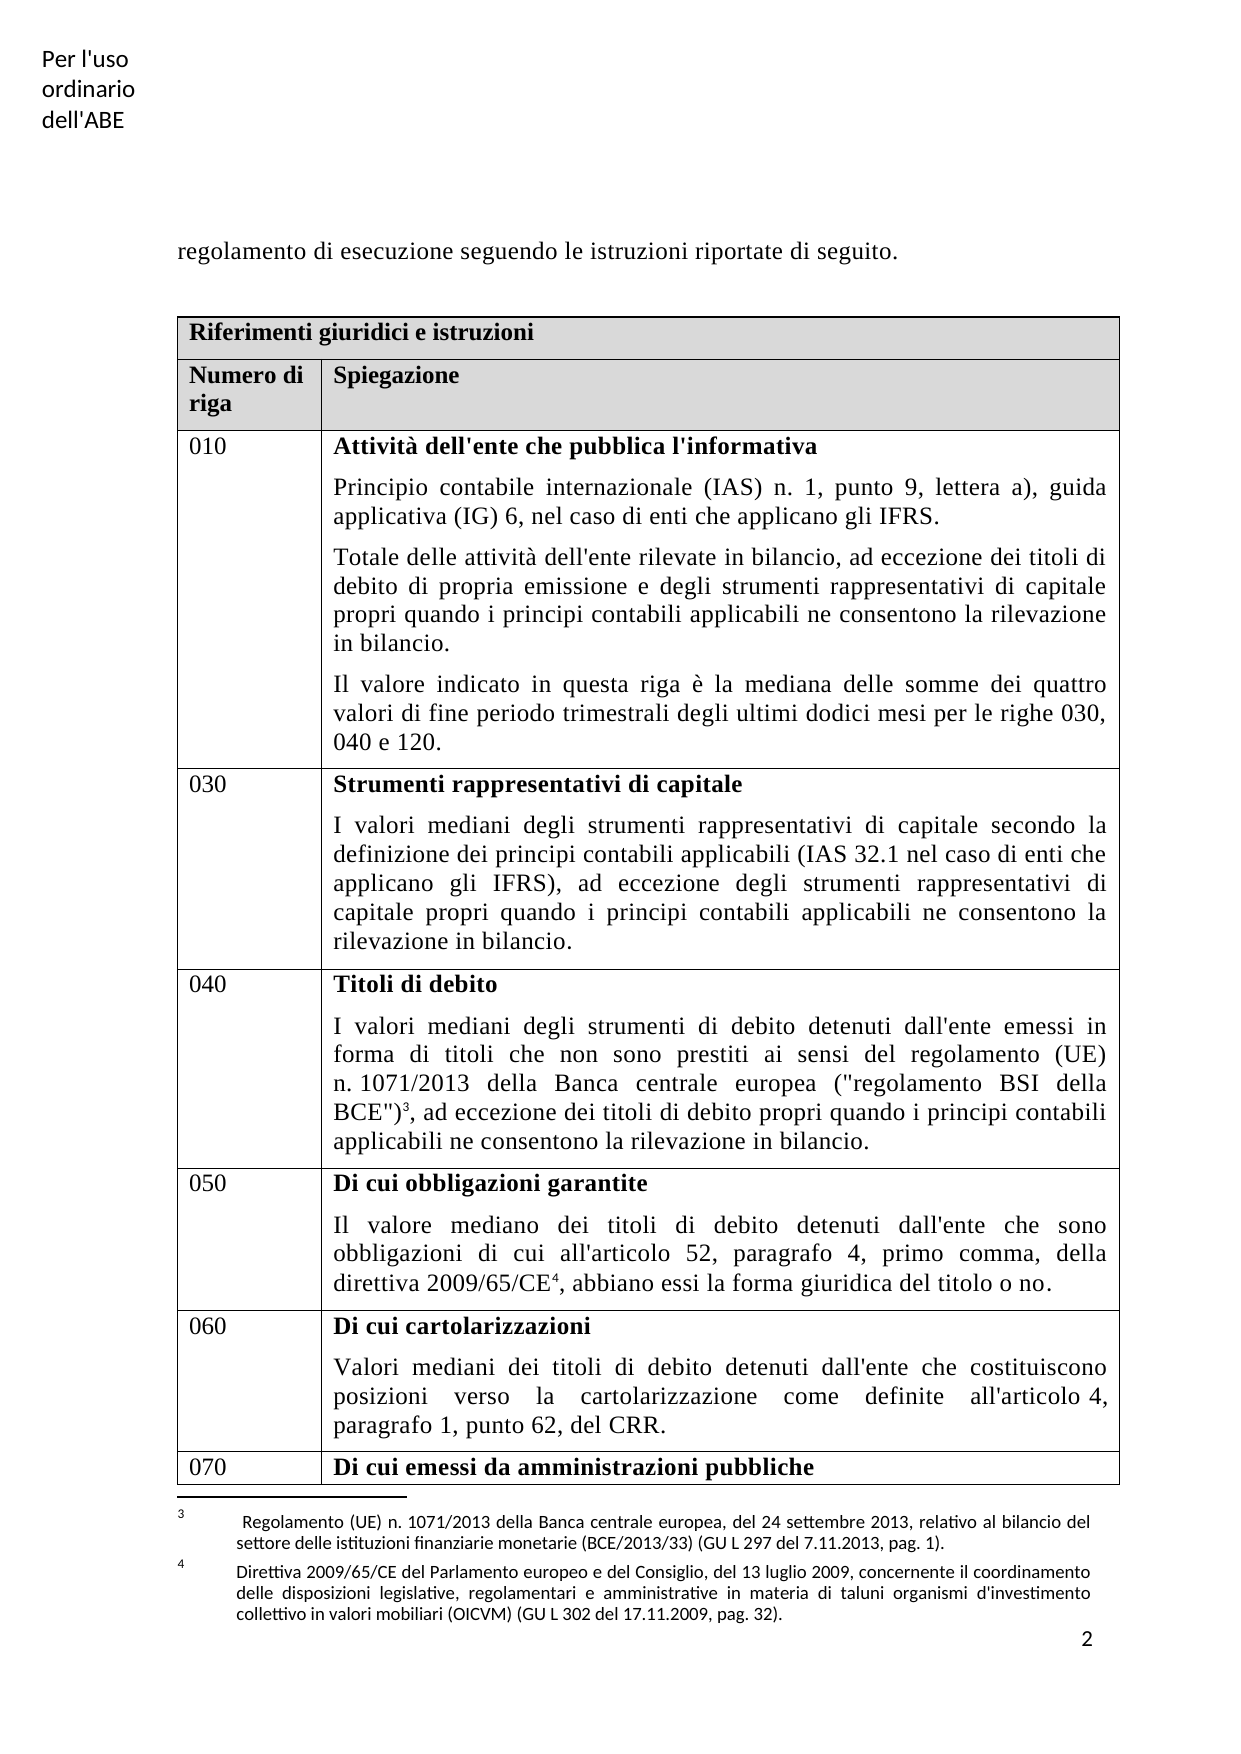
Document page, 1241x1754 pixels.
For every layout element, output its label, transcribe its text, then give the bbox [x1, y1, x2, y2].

table_cell 010 [178, 431, 321, 768]
table_cell Di cui cartolarizzazioni Valori mediani dei titoli di debito detenuti dall'ente che costituiscono posizioni verso la cartolarizzazione come definite all'articolo 4, paragrafo 1, punto 62, del CRR. [322, 1311, 1119, 1451]
table_cell Attività dell'ente che pubblica l'informativa Principio contabile internazionale (IAS) n. 1, punto 9, lettera a), guida applicativa (IG) 6, nel caso di enti che applicano gli IFRS. Totale delle attività dell'ente rilevate in bilancio, ad eccezione dei titoli di debito di propria emissione e degli strumenti rappresentativi di capitale propri quando i principi contabili applicabili ne consentono la rilevazione in bilancio. Il valore indicato in questa riga è la mediana delle somme dei quattro valori di fine periodo trimestrali degli ultimi dodici mesi per le righe 030, 040 e 120. [322, 431, 1119, 768]
table_cell 070 [178, 1452, 321, 1484]
table_cell Strumenti rappresentativi di capitale I valori mediani degli strumenti rappresentativi di capitale secondo la definizione dei principi contabili applicabili (IAS 32.1 nel caso di enti che applicano gli IFRS), ad eccezione degli strumenti rappresentativi di capitale propri quando i principi contabili applicabili ne consentono la rilevazione in bilancio. [322, 769, 1119, 968]
table_cell 050 [178, 1169, 321, 1310]
table_cell Titoli di debito I valori mediani degli strumenti di debito detenuti dall'ente emessi in forma di titoli che non sono prestiti ai sensi del regolamento (UE) n. 1071/2013 della Banca centrale europea ("regolamento BSI della BCE"), ad eccezione dei titoli di debito propri quando i principi contabili applicabili ne consentono la rilevazione in bilancio. [322, 970, 1119, 1167]
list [177, 236, 1090, 265]
table_cell 040 [178, 970, 321, 1167]
table_cell 030 [178, 769, 321, 968]
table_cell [322, 1452, 1119, 1484]
table_cell 060 [178, 1311, 321, 1451]
table_cell Spiegazione [322, 360, 1119, 430]
table_cell Numero di riga [178, 360, 321, 430]
table_header Riferimenti giuridici e istruzioni [178, 318, 1119, 359]
table_cell Di cui obbligazioni garantite Il valore mediano dei titoli di debito detenuti dall'ente che sono obbligazioni di cui all'articolo 52, paragrafo 4, primo comma, della direttiva 2009/65/CE, abbiano essi la forma giuridica del titolo o no. [322, 1169, 1119, 1310]
